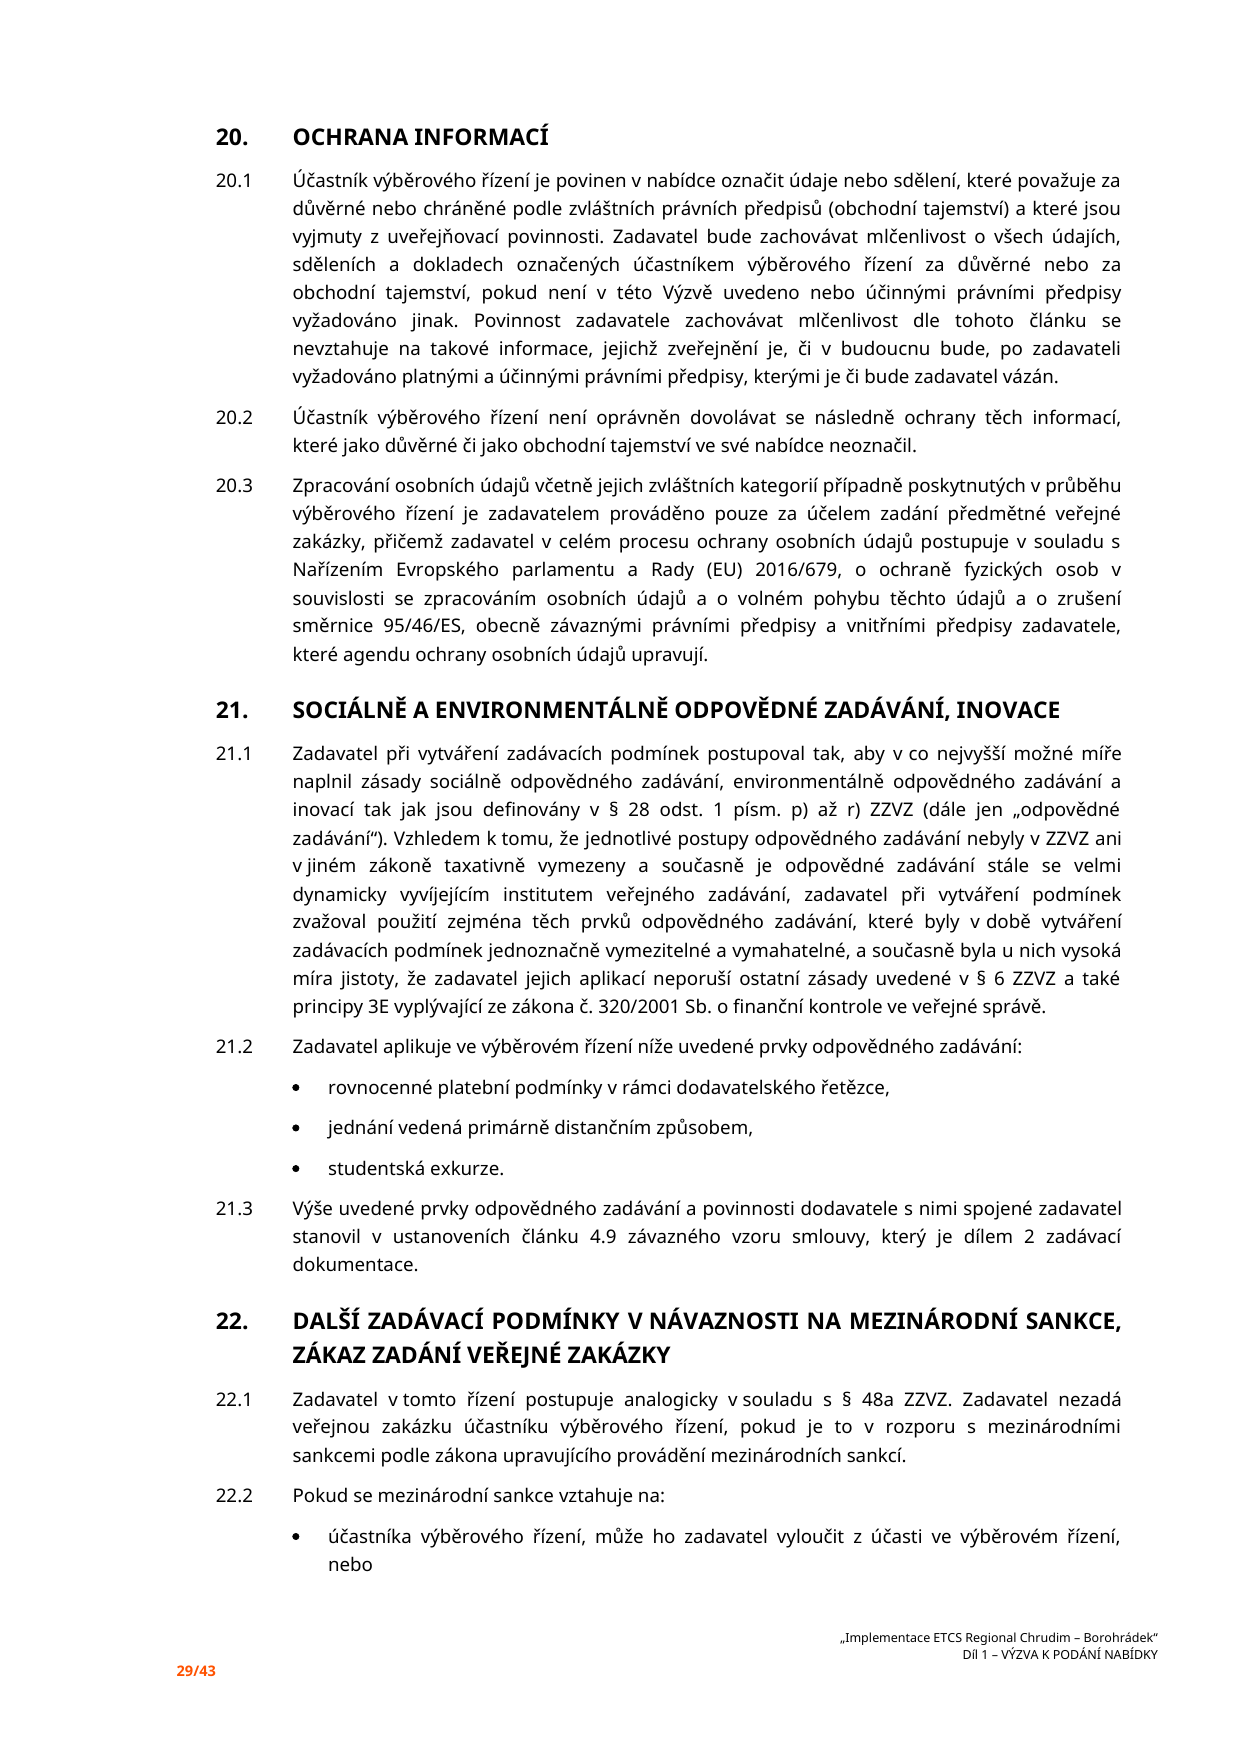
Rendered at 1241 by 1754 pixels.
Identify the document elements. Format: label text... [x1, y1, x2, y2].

text Výše uvedené prvky odpovědného zadávání a povinnosti dodavatele s nimi spojené zadavatel stanovil v ustanoveních článku 4.9 závazného vzoru smlouvy, který je dílem 2 zadávací dokumentace. [216, 1196, 1122, 1277]
text účastníka výběrového řízení, může ho zadavatel vyloučit z účasti ve výběrovém řízení, nebo [292, 1523, 1122, 1576]
text Účastník výběrového řízení není oprávněn dovolávat se následně ochrany těch informací, které jako důvěrné či jako obchodní tajemství ve své nabídce neoznačil. [216, 404, 1122, 458]
text SOCIÁLNĚ A ENVIRONMENTÁLNĚ ODPOVĚDNÉ ZADÁVÁNÍ, INOVACE [216, 694, 1122, 725]
text Zadavatel při vytváření zadávacích podmínek postupoval tak, aby v co nejvyšší možné míře naplnil zásady sociálně odpovědného zadávání, environmentálně odpovědného zadávání a inovací tak jak jsou definovány v § 28 odst. 1 písm. p) až r) ZZVZ (dále jen „odpovědné zadávání“). Vzhledem k tomu, že jednotlivé postupy odpovědného zadávání nebyly v ZZVZ ani v jiném zákoně taxativně vymezeny a současně je odpovědné zadávání stále se velmi dynamicky vyvíjejícím institutem veřejného zadávání, zadavatel při vytváření podmínek zvažoval použití zejména těch prvků odpovědného zadávání, které byly v době vytváření zadávacích podmínek jednoznačně vymezitelné a vymahatelné, a současně byla u nich vysoká míra jistoty, že zadavatel jejich aplikací neporuší ostatní zásady uvedené v § 6 ZZVZ a také principy 3E vyplývající ze zákona č. 320/2001 Sb. o finanční kontrole ve veřejné správě. [216, 741, 1122, 1018]
text OCHRANA INFORMACÍ [216, 121, 1122, 152]
text studentská exkurze. [292, 1155, 1122, 1181]
text jednání vedená primárně distančním způsobem, [292, 1114, 1122, 1140]
text Další zadávací podmínky v návaznosti na MEZINÁRODNÍ sankce, zákaz zadání veřejné zakázky [216, 1304, 1122, 1370]
text Pokud se mezinárodní sankce vztahuje na: [216, 1482, 1122, 1508]
text Zpracování osobních údajů včetně jejich zvláštních kategorií případně poskytnutých v průběhu výběrového řízení je zadavatelem prováděno pouze za účelem zadání předmětné veřejné zakázky, přičemž zadavatel v celém procesu ochrany osobních údajů postupuje v souladu s Nařízením Evropského parlamentu a Rady (EU) 2016/679, o ochraně fyzických osob v souvislosti se zpracováním osobních údajů a o volném pohybu těchto údajů a o zrušení směrnice 95/46/ES, obecně závaznými právními předpisy a vnitřními předpisy zadavatele, které agendu ochrany osobních údajů upravují. [216, 473, 1122, 666]
text rovnocenné platební podmínky v rámci dodavatelského řetězce, [292, 1074, 1122, 1099]
text Zadavatel aplikuje ve výběrovém řízení níže uvedené prvky odpovědného zadávání: [216, 1033, 1122, 1059]
text Zadavatel v tomto řízení postupuje analogicky v souladu s § 48a ZZVZ. Zadavatel nezadá veřejnou zakázku účastníku výběrového řízení, pokud je to v rozporu s mezinárodními sankcemi podle zákona upravujícího provádění mezinárodních sankcí. [216, 1386, 1122, 1467]
text Účastník výběrového řízení je povinen v nabídce označit údaje nebo sdělení, které považuje za důvěrné nebo chráněné podle zvláštních právních předpisů (obchodní tajemství) a které jsou vyjmuty z uveřejňovací povinnosti. Zadavatel bude zachovávat mlčenlivost o všech údajích, sděleních a dokladech označených účastníkem výběrového řízení za důvěrné nebo za obchodní tajemství, pokud není v této Výzvě uvedeno nebo účinnými právními předpisy vyžadováno jinak. Povinnost zadavatele zachovávat mlčenlivost dle tohoto článku se nevztahuje na takové informace, jejichž zveřejnění je, či v budoucnu bude, po zadavateli vyžadováno platnými a účinnými právními předpisy, kterými je či bude zadavatel vázán. [216, 167, 1122, 389]
